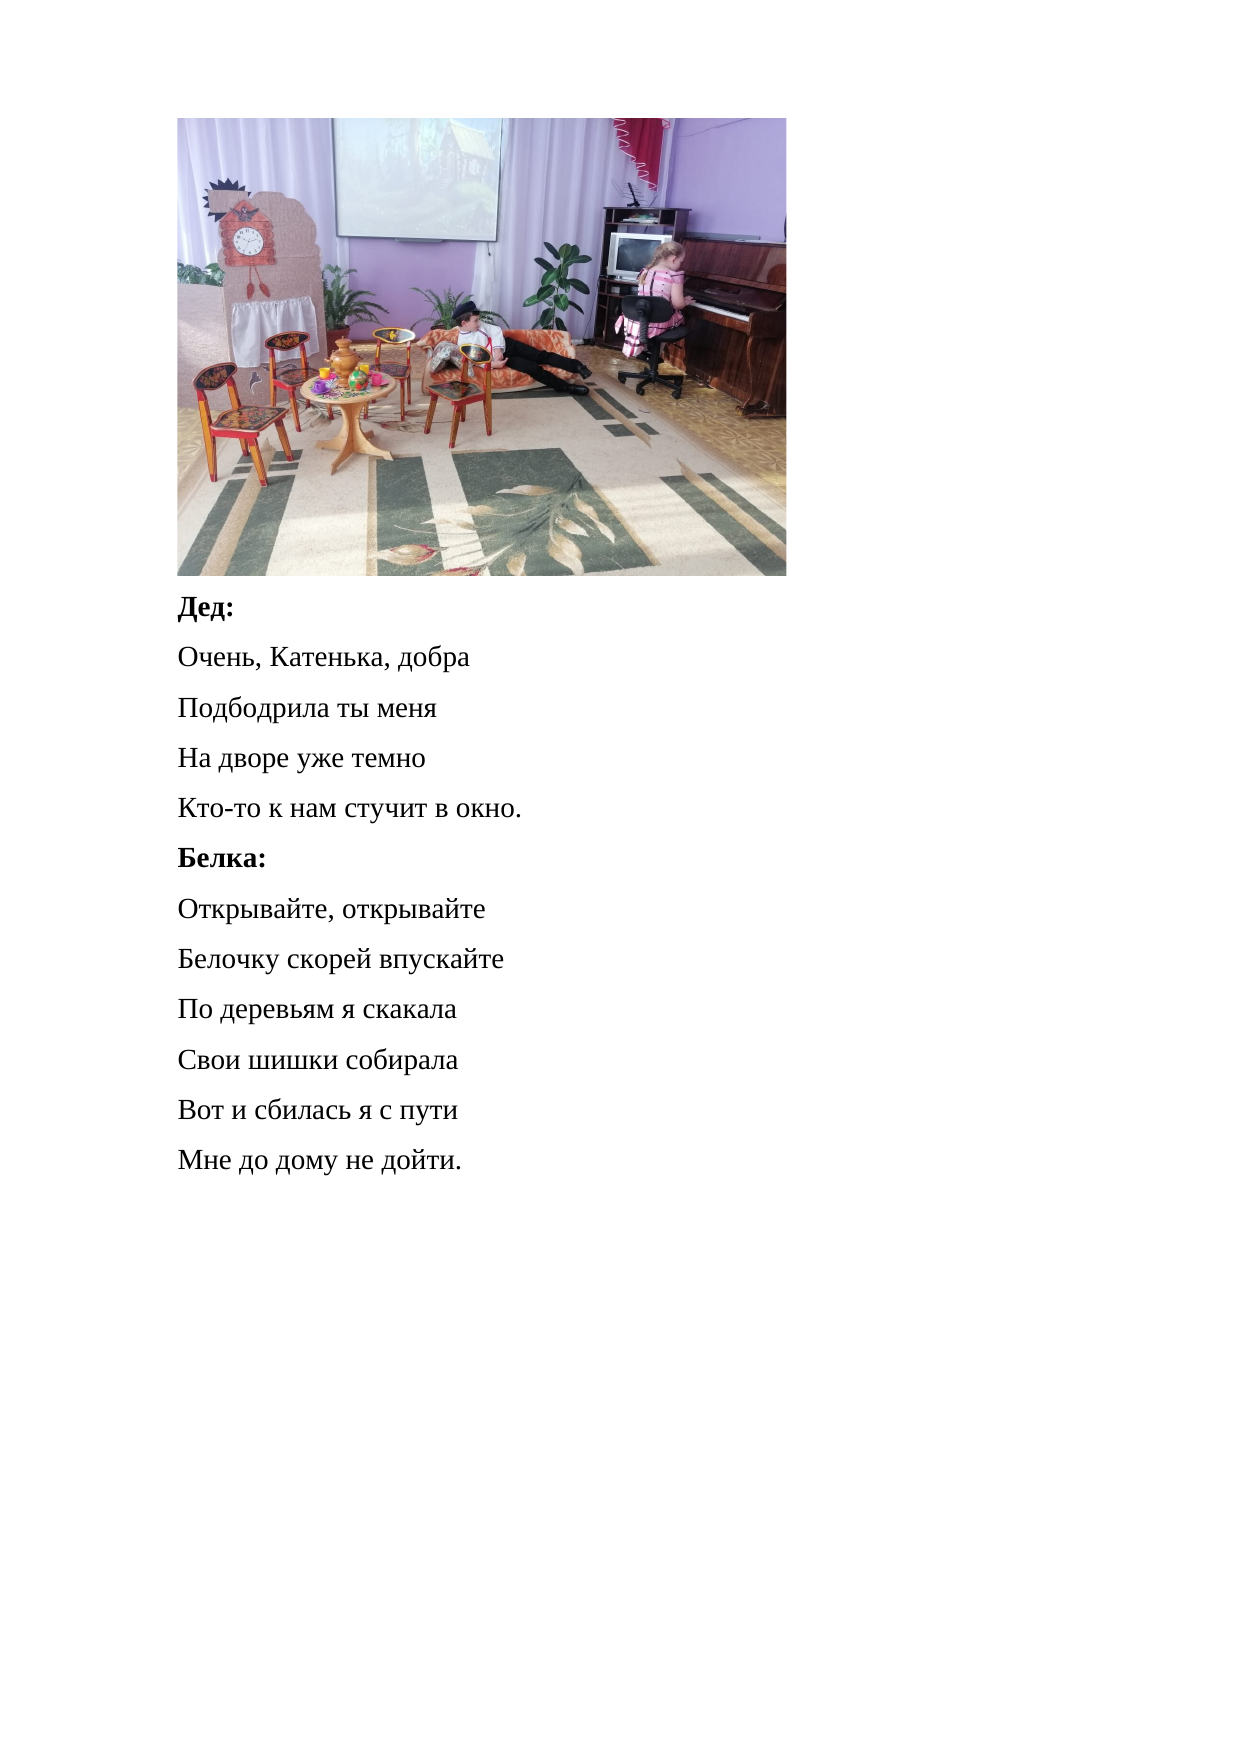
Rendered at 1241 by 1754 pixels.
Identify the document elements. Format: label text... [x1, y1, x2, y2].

text Кто-то к нам стучит в окно. [177, 790, 1152, 824]
text Открывайте, открывайте [177, 891, 1152, 924]
text На дворе уже темно [177, 740, 1152, 773]
text Подбодрила ты меня [177, 690, 1152, 723]
text Дед: [177, 589, 1152, 623]
text Мне до дому не дойти. [177, 1142, 1152, 1176]
text Свои шишки собирала [177, 1042, 1152, 1075]
picture [177, 118, 787, 576]
text По деревьям я скакала [177, 992, 1152, 1025]
text Белочку скорей впускайте [177, 941, 1152, 975]
text Очень, Катенька, добра [177, 639, 1152, 673]
text Белка: [177, 841, 1152, 874]
text Вот и сбилась я с пути [177, 1092, 1152, 1126]
